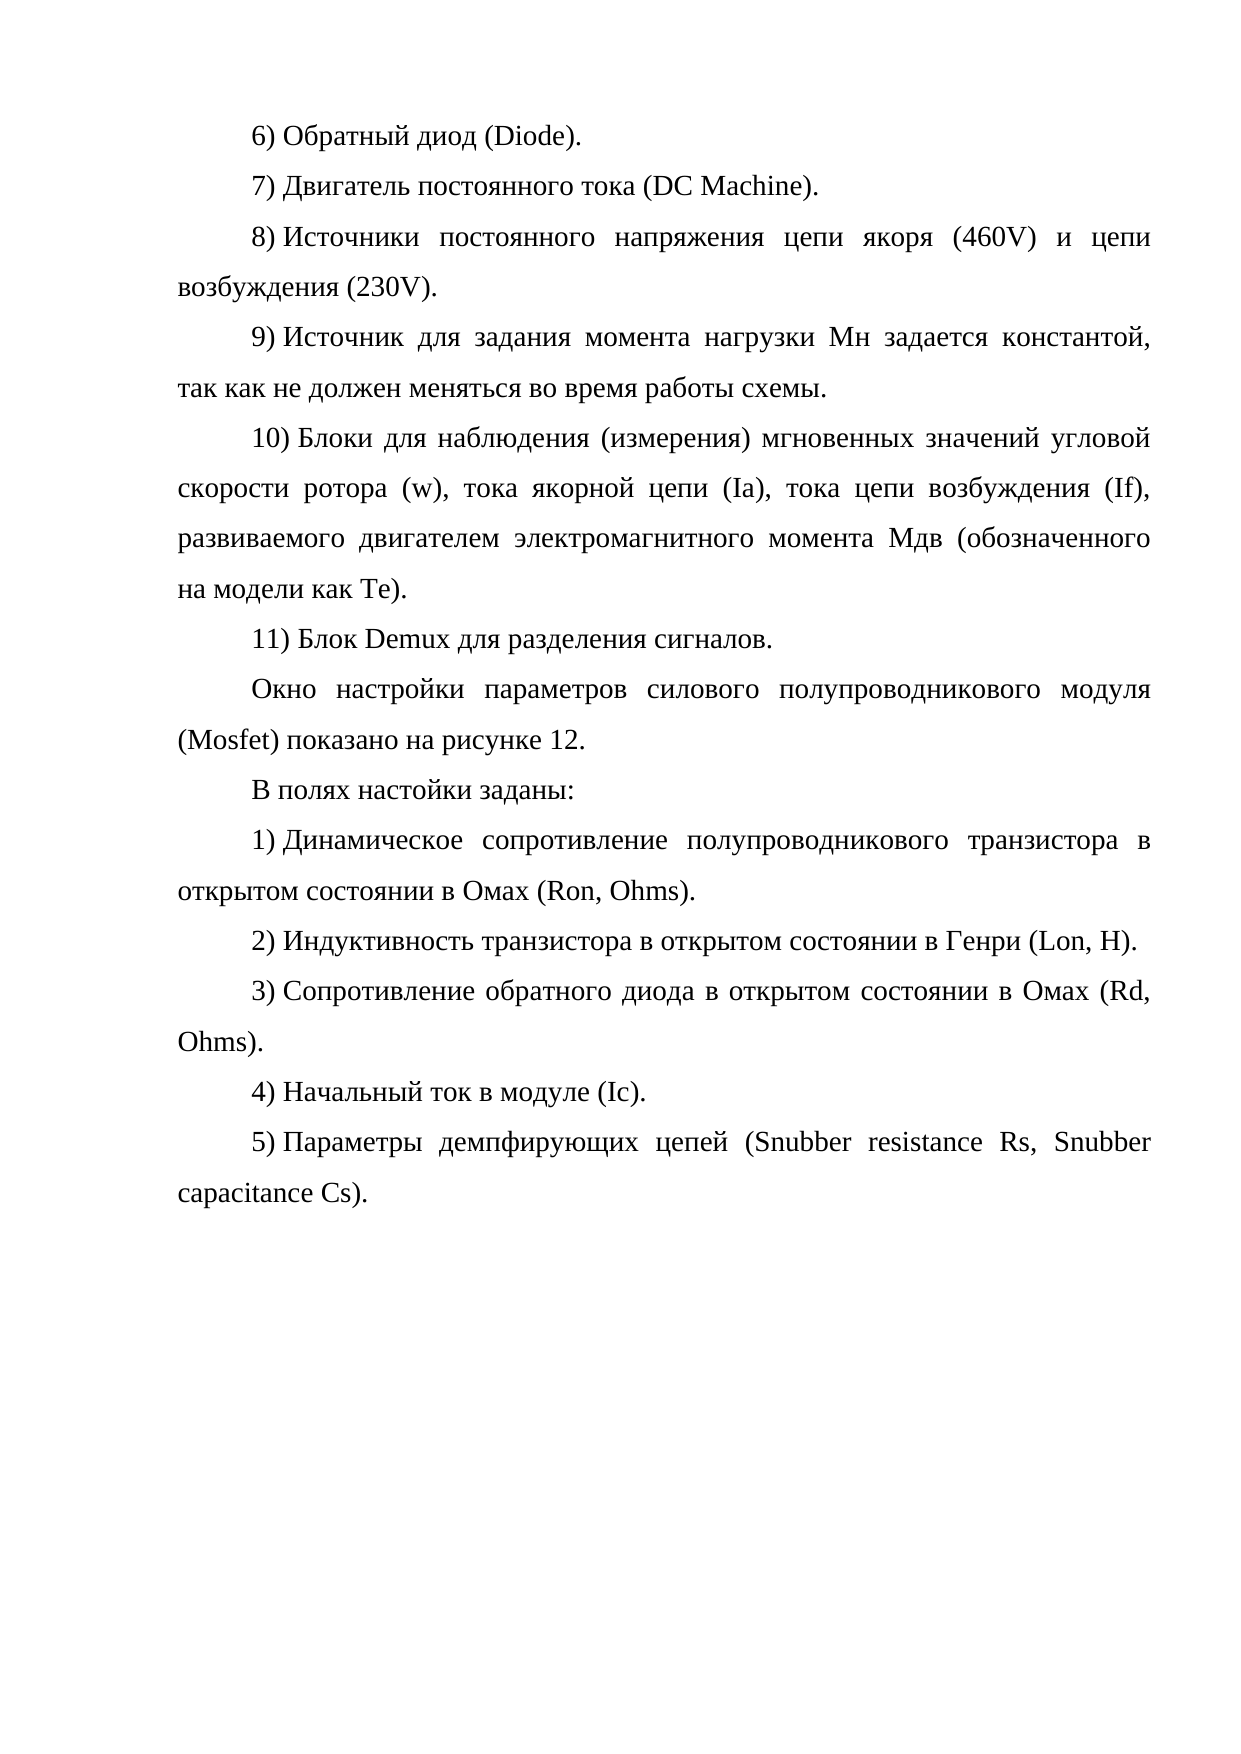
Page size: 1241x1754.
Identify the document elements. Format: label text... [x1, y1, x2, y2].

list Параметры демпфирующих цепей (Snubber resistance Rs, Snubber capacitance Cs). [177, 1124, 1152, 1208]
list Двигатель постоянного тока (DC Machine). [177, 168, 1152, 202]
list Индуктивность транзистора в открытом состоянии в Генри (Lоn, Н). [177, 923, 1152, 957]
list Обратный диод (Diode). [177, 118, 1152, 152]
list Сопротивление обратного диода в открытом состоянии в Омах (Rd, Ohms). [177, 973, 1152, 1057]
text Окно настройки параметров силового полупроводникового модуля (Mosfet) показано на рисунке 12. [177, 672, 1152, 755]
list Начальный ток в модуле (Ic). [177, 1074, 1152, 1108]
list Источник для задания момента нагрузки Мн задается константой, так как не должен меняться во время работы схемы. [177, 319, 1152, 403]
text В полях настойки заданы: [177, 772, 1152, 806]
list Источники постоянного напряжения цепи якоря (460V) и цепи возбуждения (230V). [177, 219, 1152, 303]
list Блок Demux для разделения сигналов. [177, 621, 1152, 655]
list Динамическое сопротивление полупроводникового транзистора в открытом состоянии в Омах (Ron, Ohms). [177, 822, 1152, 906]
list Блоки для наблюдения (измерения) мгновенных значений угловой скорости ротора (w), тока якорной цепи (Ia), тока цепи возбуждения (If), развиваемого двигателем электромагнитного момента Мдв (обозначенного на модели как Te). [177, 420, 1152, 604]
